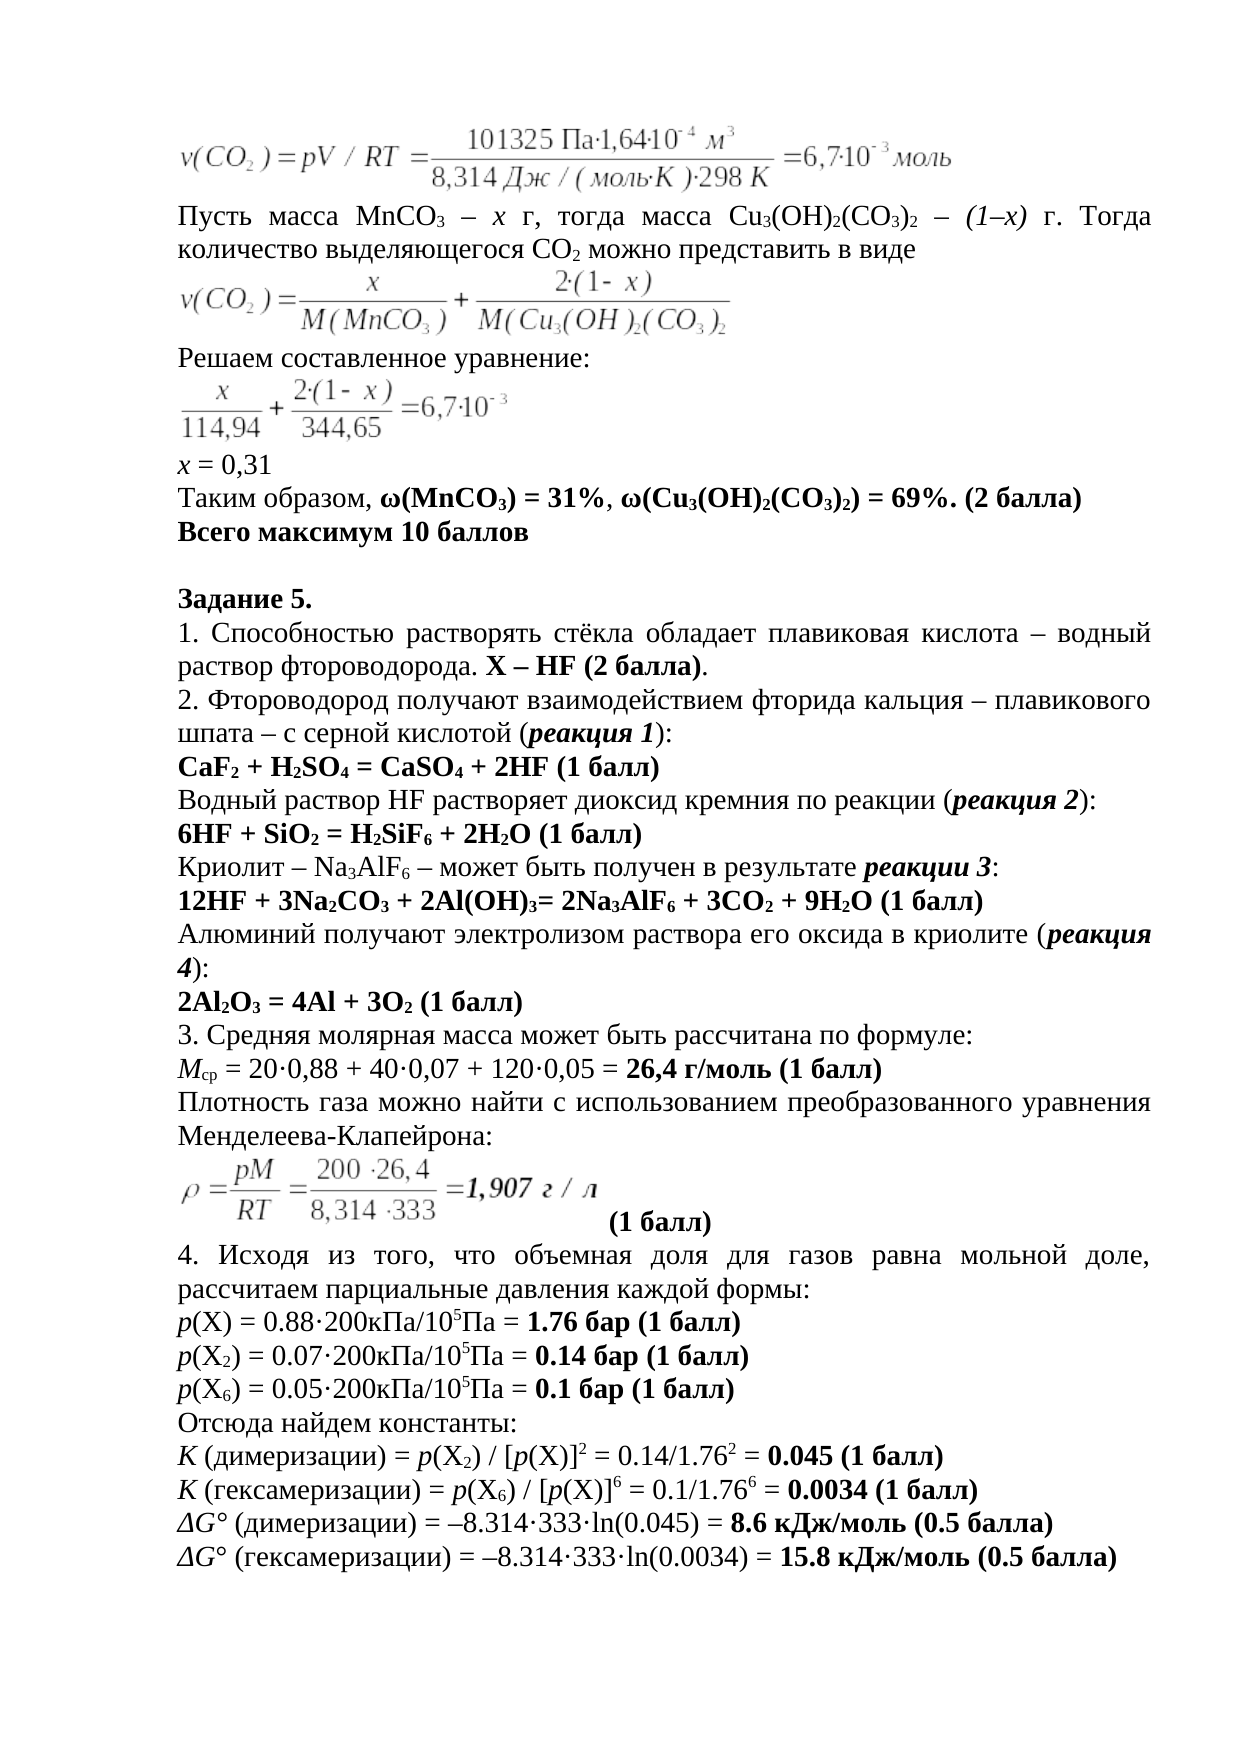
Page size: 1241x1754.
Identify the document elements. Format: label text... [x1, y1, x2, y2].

text 6HF + SiO2 = H2SiF6 + 2H2O (1 балл) [177, 816, 1152, 849]
text x = 0,31 [177, 447, 1152, 481]
text K (димеризации) = p(X2) / [p(X)]2 = 0.14/1.762 = 0.045 (1 балл) [177, 1438, 1152, 1472]
text Решаем составленное уравнение: [177, 340, 1152, 374]
text (1 балл) [177, 1151, 1152, 1237]
text 2. Фтороводород получают взаимодействием фторида кальция – плавикового шпата – с серной кислотой (реакция 1): [177, 682, 1152, 749]
text Mср = 20·0,88 + 40·0,07 + 120·0,05 = 26,4 г/моль (1 балл) [177, 1051, 1152, 1084]
text Плотность газа можно найти с использованием преобразованного уравнения Менделеева-Клапейрона: [177, 1084, 1152, 1151]
text 2Al2O3 = 4Al + 3O2 (1 балл) [177, 984, 1152, 1017]
text Задание 5. [177, 581, 1152, 615]
text Отсюда найдем константы: [177, 1405, 1152, 1438]
text CaF2 + H2SO4 = CaSO4 + 2HF (1 балл) [177, 749, 1152, 782]
text Пусть масса MnCO3 – x г, тогда масса Cu3(OH)2(CO3)2 – (1–x) г. Тогда количество выделяющегося CO2 можно представить в виде [177, 198, 1152, 265]
text Таким образом, ω(MnCO3) = 31%, ω(Cu3(OH)2(CO3)2) = 69%. (2 балла) [177, 481, 1152, 514]
text ΔG° (гексамеризации) = –8.314·333·ln(0.0034) = 15.8 кДж/моль (0.5 балла) [177, 1539, 1152, 1573]
text Всего максимум 10 баллов [177, 514, 1152, 548]
text Водный раствор HF растворяет диоксид кремния по реакции (реакция 2): [177, 782, 1152, 816]
text 4. Исходя из того, что объемная доля для газов равна мольной доле, рассчитаем парциальные давления каждой формы: [177, 1237, 1152, 1304]
text ΔG° (димеризации) = –8.314·333·ln(0.045) = 8.6 кДж/моль (0.5 балла) [177, 1506, 1152, 1539]
text 1. Способностью растворять стёкла обладает плавиковая кислота – водный раствор фтороводорода. X – HF (2 балла). [177, 615, 1152, 682]
text K (гексамеризации) = p(X6) / [p(X)]6 = 0.1/1.766 = 0.0034 (1 балл) [177, 1472, 1152, 1506]
text Криолит – Na3AlF6 – может быть получен в результате реакции 3: [177, 849, 1152, 883]
text Алюминий получают электролизом раствора его оксида в криолите (реакция 4): [177, 917, 1152, 984]
text 3. Средняя молярная масса может быть рассчитана по формуле: [177, 1017, 1152, 1051]
text p(X6) = 0.05·200кПа/105Па = 0.1 бар (1 балл) [177, 1371, 1152, 1405]
text p(X2) = 0.07·200кПа/105Па = 0.14 бар (1 балл) [177, 1338, 1152, 1371]
text 12HF + 3Na2CO3 + 2Al(OH)3= 2Na3AlF6 + 3CO2 + 9H2O (1 балл) [177, 883, 1152, 917]
text p(X) = 0.88·200кПа/105Па = 1.76 бар (1 балл) [177, 1304, 1152, 1338]
